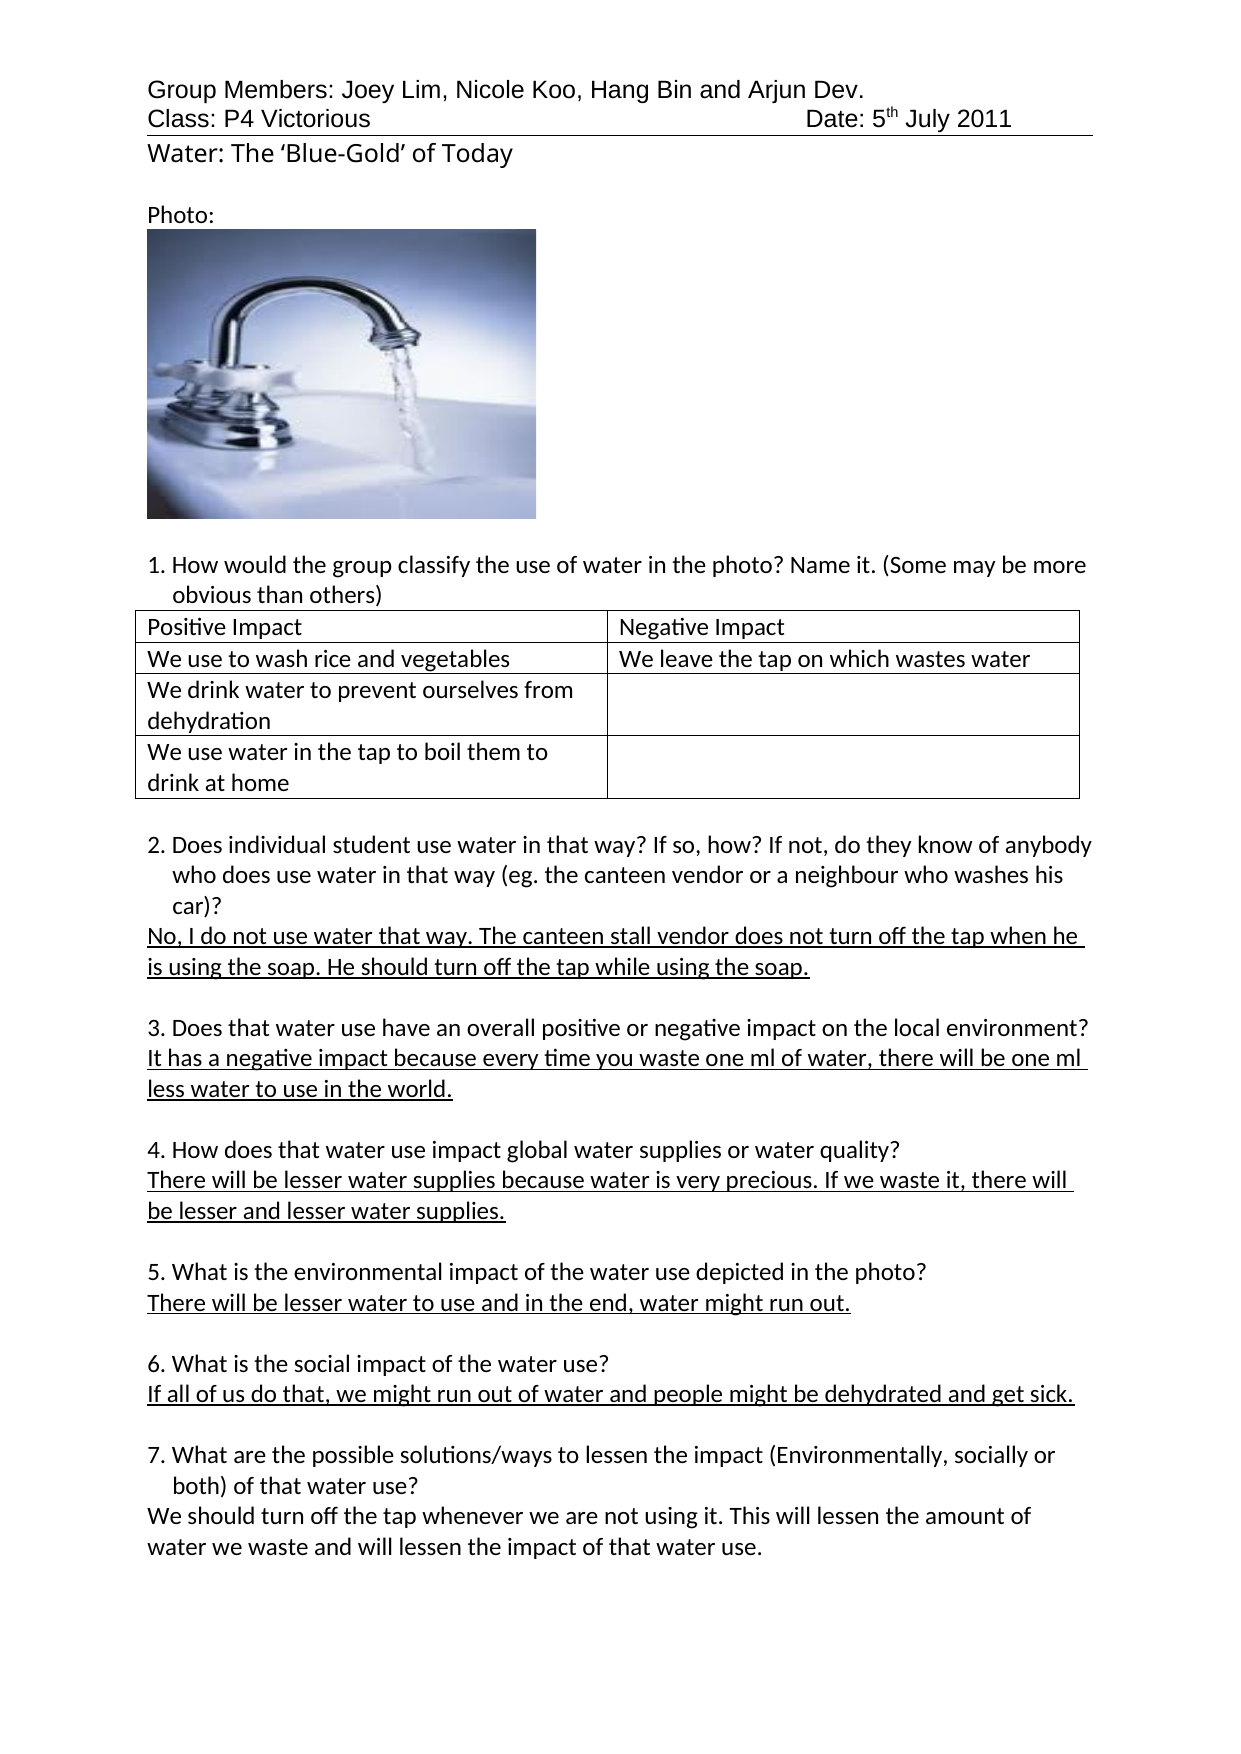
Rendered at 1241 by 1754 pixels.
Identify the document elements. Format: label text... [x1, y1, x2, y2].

text 1. How would the group classify the use of water in the photo? Name it. (Some may be more obvious than others) [147, 549, 1093, 610]
text No, I do not use water that way. The canteen stall vendor does not turn off the tap when he is using the soap. He should turn off the tap while using the soap. [147, 921, 1093, 982]
text Photo: [147, 199, 1093, 229]
table_cell We use to wash rice and vegetables [136, 643, 607, 673]
text It has a negative impact because every time you waste one ml of water, there will be one ml less water to use in the world. [147, 1043, 1093, 1104]
table_cell We drink water to prevent ourselves from dehydration [136, 674, 607, 735]
text 7. What are the possible solutions/ways to lessen the impact (Environmentally, socially or both) of that water use? [147, 1439, 1093, 1500]
table_cell [608, 674, 1079, 735]
text We should turn off the tap whenever we are not using it. This will lessen the amount of water we waste and will lessen the impact of that water use. [147, 1500, 1093, 1561]
text 4. How does that water use impact global water supplies or water quality? [147, 1134, 1093, 1165]
text 5. What is the environmental impact of the water use depicted in the photo? [147, 1256, 1093, 1287]
table_header Negative Impact [608, 611, 1079, 642]
table_cell We leave the tap on which wastes water [608, 643, 1079, 673]
text Water: The ‘Blue-Gold’ of Today [147, 136, 1093, 170]
table_cell We use water in the tap to boil them to drink at home [136, 736, 607, 797]
text If all of us do that, we might run out of water and people might be dehydrated and get sick. [147, 1378, 1093, 1409]
picture [147, 229, 537, 519]
text 6. What is the social impact of the water use? [147, 1348, 1093, 1378]
text 3. Does that water use have an overall positive or negative impact on the local environment? [147, 1012, 1093, 1043]
text 2. Does individual student use water in that way? If so, how? If not, do they know of anybody who does use water in that way (eg. the canteen vendor or a neighbour who washes his car)? [147, 829, 1093, 921]
table_cell [608, 736, 1079, 797]
text There will be lesser water supplies because water is very precious. If we waste it, there will be lesser and lesser water supplies. [147, 1165, 1093, 1226]
text There will be lesser water to use and in the end, water might run out. [147, 1287, 1093, 1317]
table_header Positive Impact [136, 611, 607, 642]
